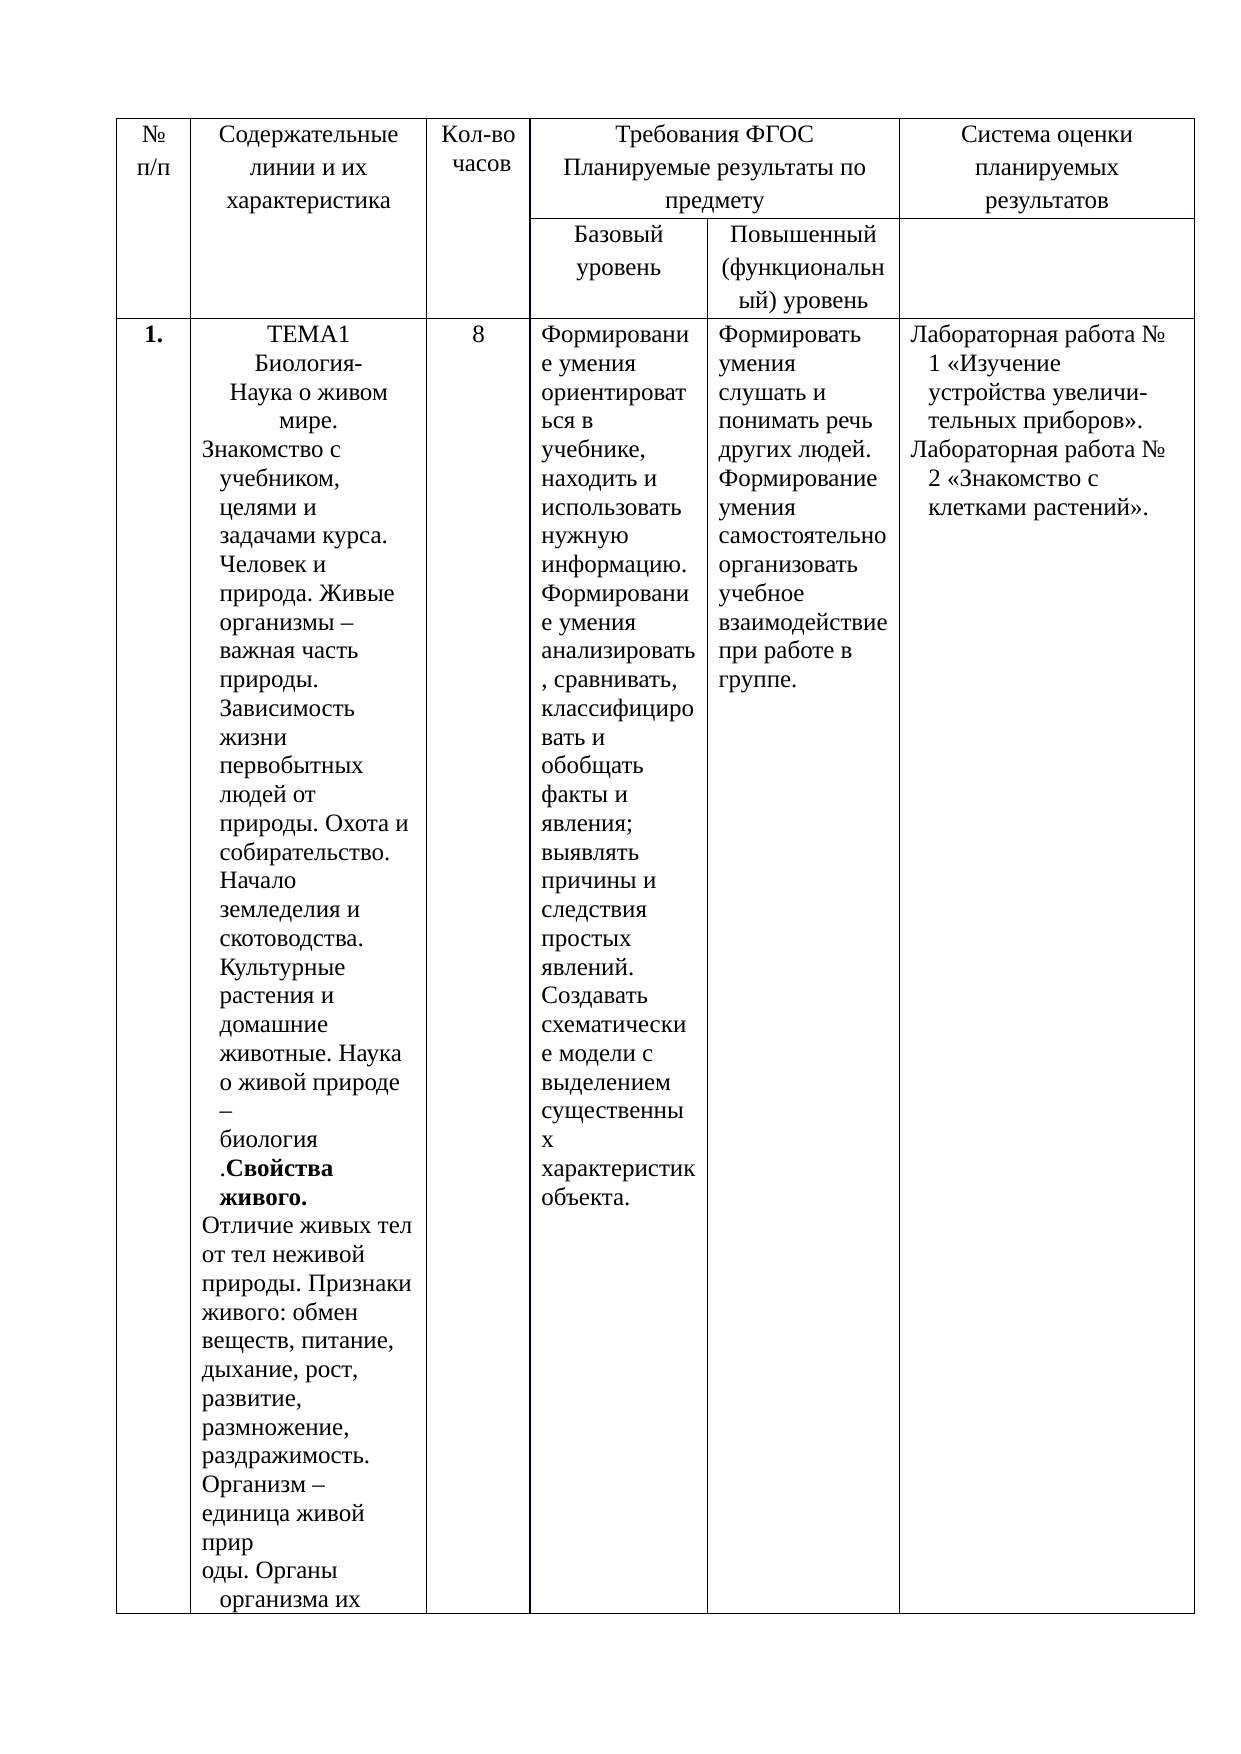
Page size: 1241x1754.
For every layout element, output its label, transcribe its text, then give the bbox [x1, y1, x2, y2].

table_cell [900, 319, 1194, 1613]
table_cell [531, 319, 707, 1613]
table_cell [708, 319, 899, 1613]
table_cell Повышенный (функциональный) уровень [708, 219, 899, 318]
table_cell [191, 319, 426, 1613]
table_header № п/п [117, 119, 190, 318]
table_header Содержательные линии и их характеристика [191, 119, 426, 318]
table_cell Базовый уровень [531, 219, 707, 318]
table_cell 8 [427, 319, 529, 1613]
table_header Требования ФГОС Планируемые результаты по предмету [531, 119, 899, 218]
table_cell [900, 219, 1194, 318]
table_cell 1. [117, 319, 190, 1613]
table_header Система оценки планируемых результатов [900, 119, 1194, 218]
table_header Кол-во часов [427, 119, 529, 318]
